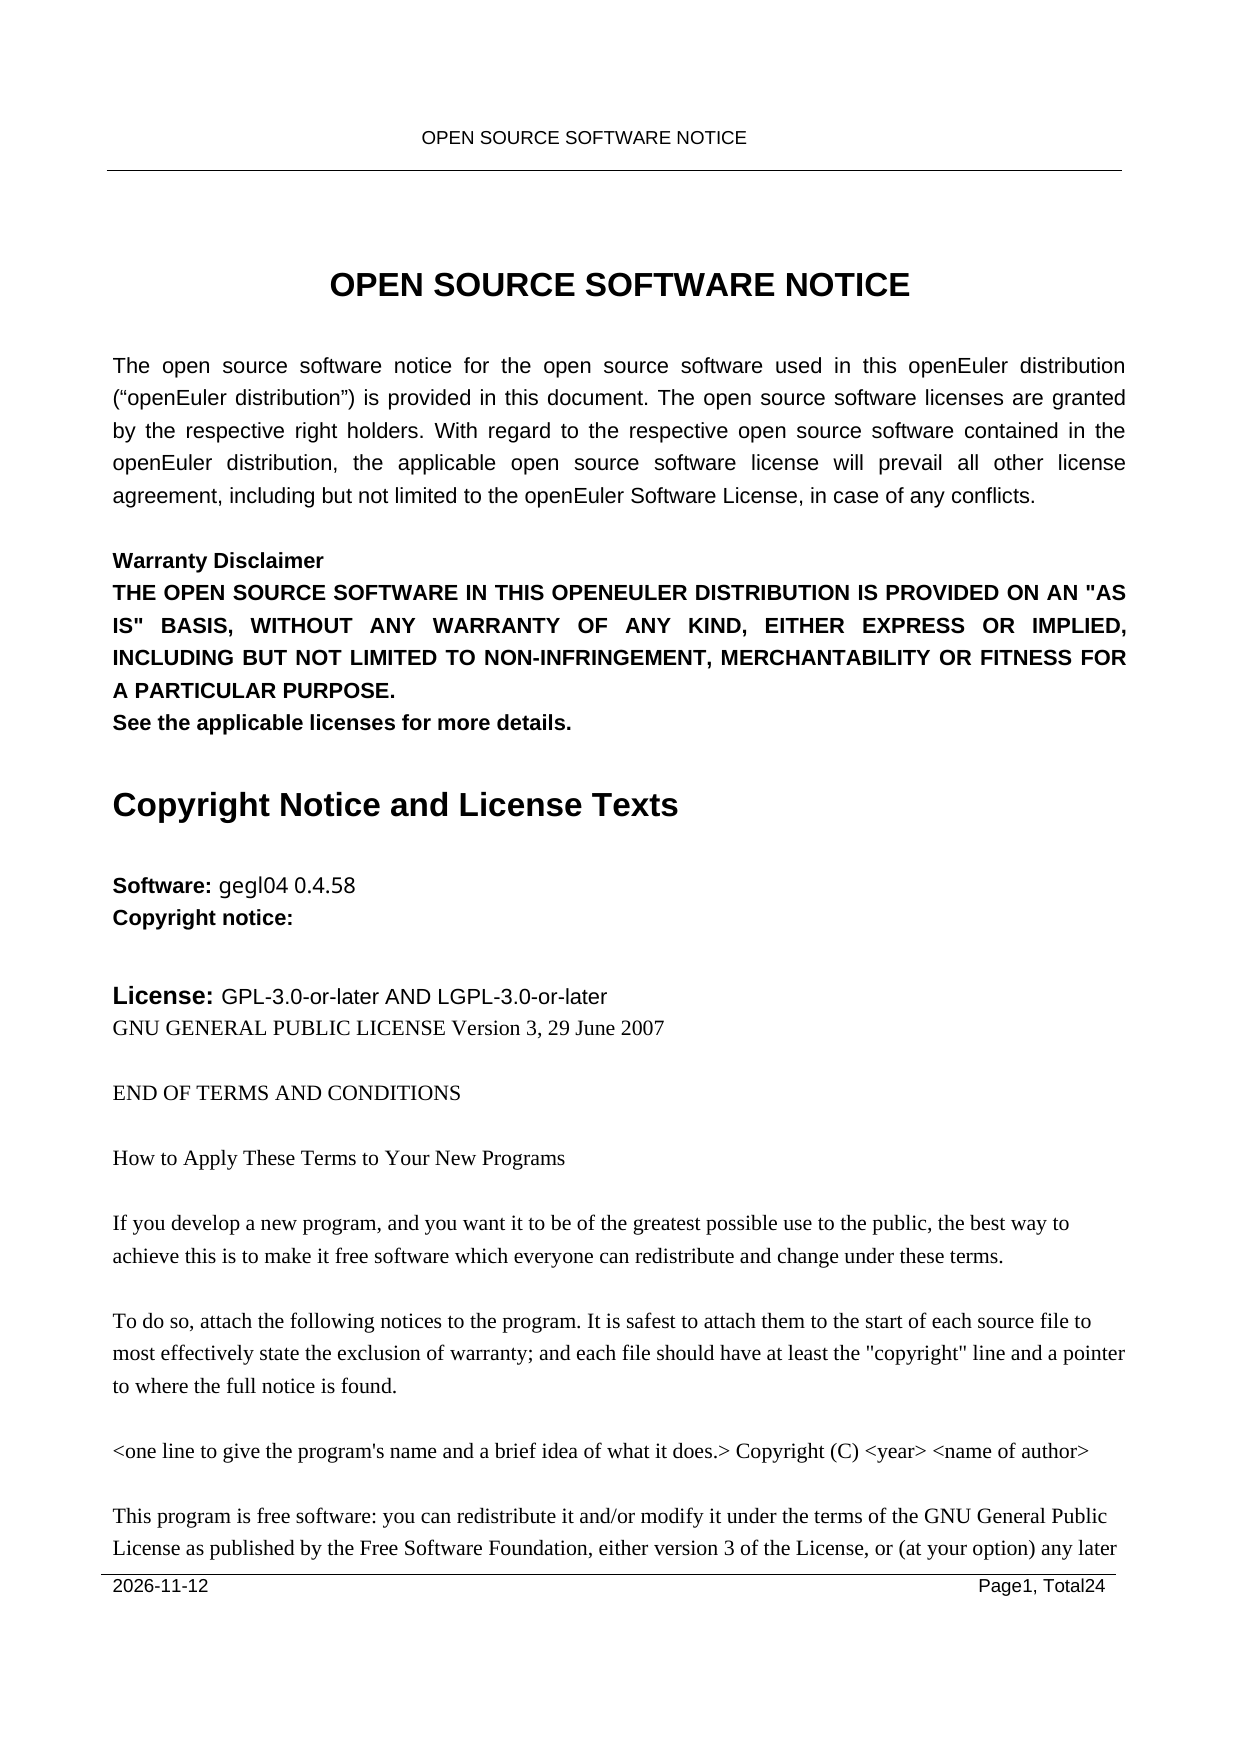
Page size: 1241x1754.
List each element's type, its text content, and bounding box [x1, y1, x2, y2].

text The open source software notice for the open source software used in this openEuler distribution (“openEuler distribution”) is provided in this document. The open source software licenses are granted by the respective right holders. With regard to the respective open source software contained in the openEuler distribution, the applicable open source software license will prevail all other license agreement, including but not limited to the openEuler Software License, in case of any conflicts. [112, 349, 1128, 511]
text Copyright notice: [112, 901, 1128, 934]
text THE OPEN SOURCE SOFTWARE IN THIS OPENEULER DISTRIBUTION IS PROVIDED ON AN "AS IS" BASIS, WITHOUT ANY WARRANTY OF ANY KIND, EITHER EXPRESS OR IMPLIED, INCLUDING BUT NOT LIMITED TO NON-INFRINGEMENT, MERCHANTABILITY OR FITNESS FOR A PARTICULAR PURPOSE. See the applicable licenses for more details. [112, 576, 1128, 739]
text OPEN SOURCE SOFTWARE NOTICE [112, 251, 1128, 316]
title Software: gegl04 0.4.58 [112, 869, 1128, 901]
text License: GPL-3.0-or-later AND LGPL-3.0-or-later [112, 979, 1128, 1012]
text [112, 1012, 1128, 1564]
text Warranty Disclaimer [112, 544, 1128, 576]
text Copyright Notice and License Texts [112, 771, 1128, 836]
